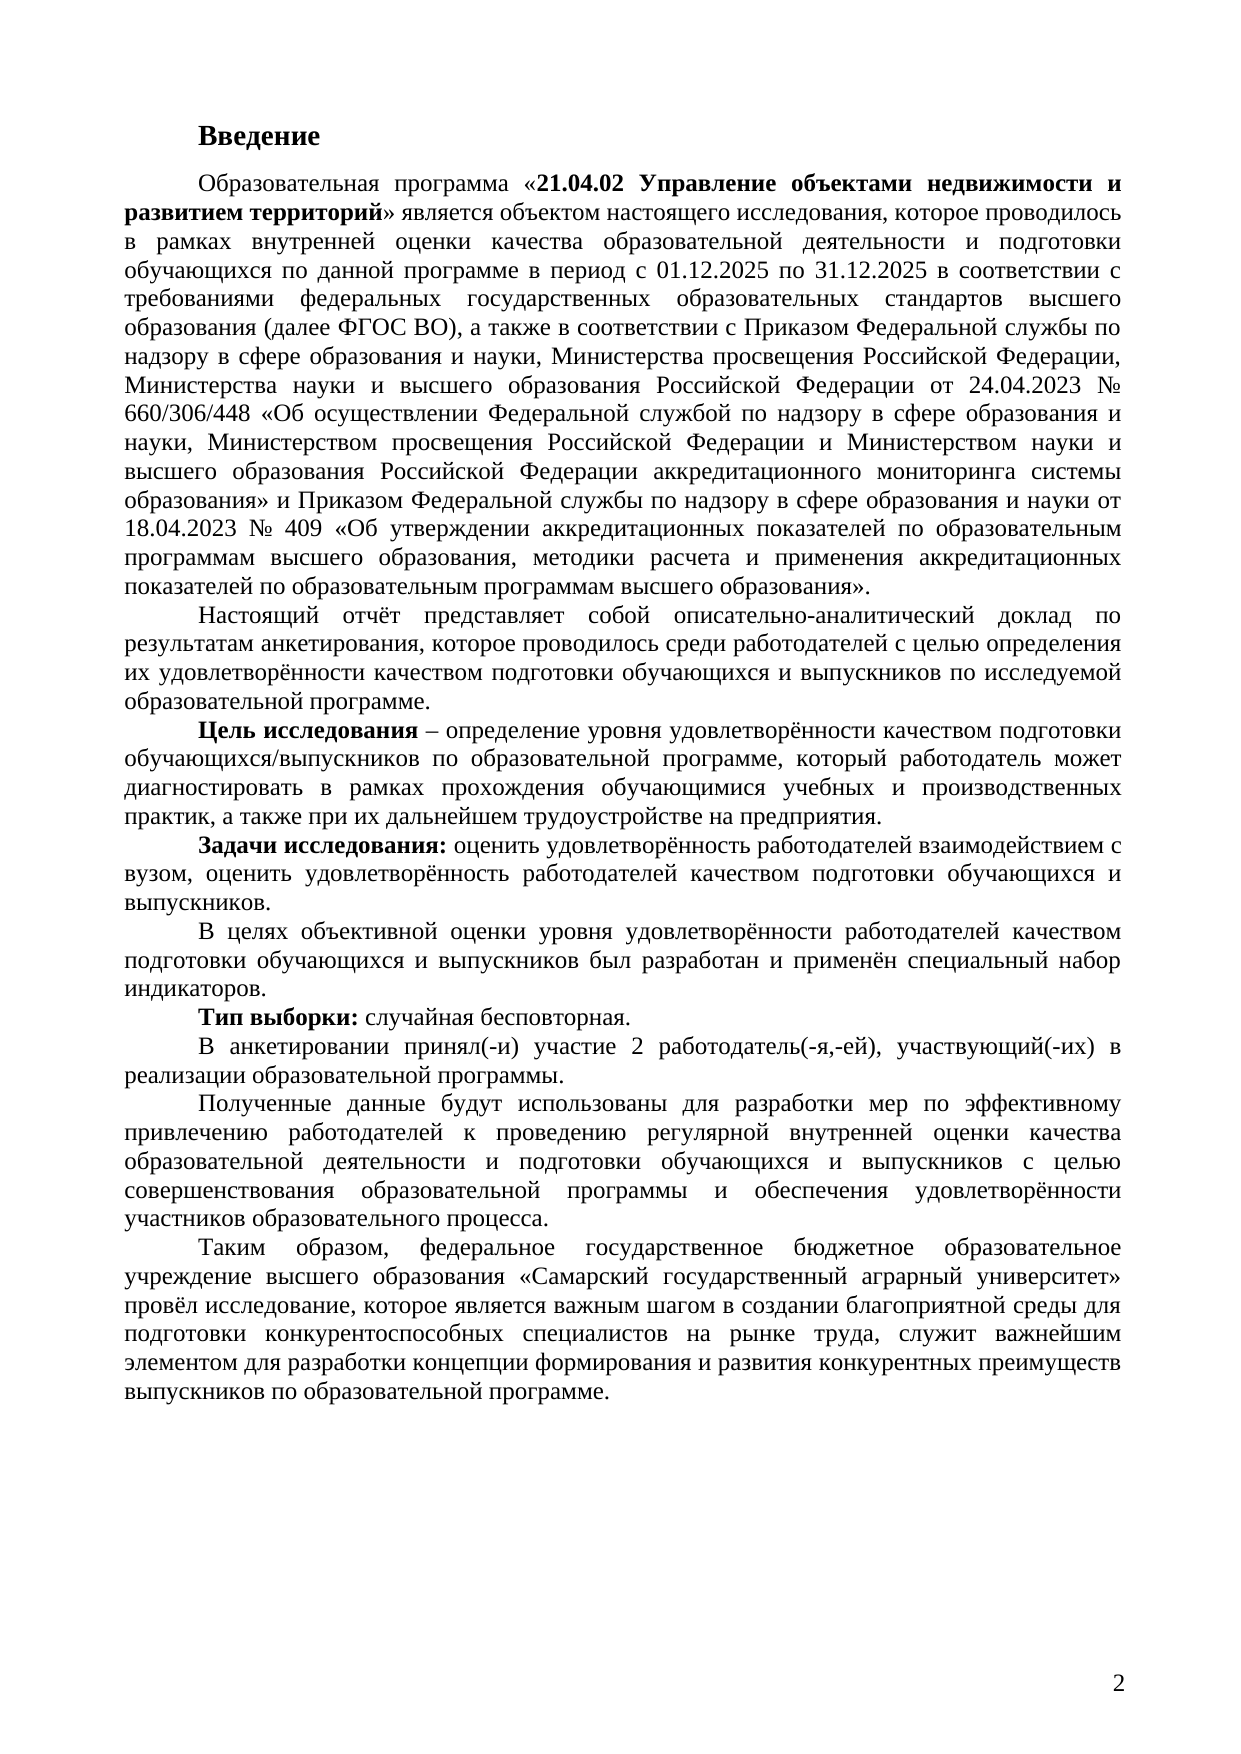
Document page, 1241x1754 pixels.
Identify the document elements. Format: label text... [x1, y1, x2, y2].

text Полученные данные будут использованы для разработки мер по эффективному привлечению работодателей к проведению регулярной внутренней оценки качества образовательной деятельности и подготовки обучающихся и выпускников с целью совершенствования образовательной программы и обеспечения удовлетворённости участников образовательного процесса. [124, 1088, 1122, 1232]
text Образовательная программа «21.04.02 Управление объектами недвижимости и развитием территорий» является объектом настоящего исследования, которое проводилось в рамках внутренней оценки качества образовательной деятельности и подготовки обучающихся по данной программе в период с 01.12.2025 по 31.12.2025 в соответствии с требованиями федеральных государственных образовательных стандартов высшего образования (далее ФГОС ВО), а также в соответствии с Приказом Федеральной службы по надзору в сфере образования и науки, Министерства просвещения Российской Федерации, Министерства науки и высшего образования Российской Федерации от 24.04.2023 № 660/306/448 «Об осуществлении Федеральной службой по надзору в сфере образования и науки, Министерством просвещения Российской Федерации и Министерством науки и высшего образования Российской Федерации аккредитационного мониторинга системы образования» и Приказом Федеральной службы по надзору в сфере образования и науки от 18.04.2023 № 409 «Об утверждении аккредитационных показателей по образовательным программам высшего образования, методики расчета и применения аккредитационных показателей по образовательным программам высшего образования». [124, 168, 1122, 600]
text Цель исследования – определение уровня удовлетворённости качеством подготовки обучающихся/выпускников по образовательной программе, который работодатель может диагностировать в рамках прохождения обучающимися учебных и производственных практик, а также при их дальнейшем трудоустройстве на предприятия. [124, 715, 1122, 830]
text Задачи исследования: оценить удовлетворённость работодателей взаимодействием с вузом, оценить удовлетворённость работодателей качеством подготовки обучающихся и выпускников. [124, 830, 1122, 916]
text В анкетировании принял(-и) участие 2 работодатель(-я,-ей), участвующий(-их) в реализации образовательной программы. [124, 1031, 1122, 1088]
text В целях объективной оценки уровня удовлетворённости работодателей качеством подготовки обучающихся и выпускников был разработан и применён специальный набор индикаторов. [124, 916, 1122, 1002]
text Введение [124, 118, 1122, 152]
text Таким образом, федеральное государственное бюджетное образовательное учреждение высшего образования «Самарский государственный аграрный университет» провёл исследование, которое является важным шагом в создании благоприятной среды для подготовки конкурентоспособных специалистов на рынке труда, служит важнейшим элементом для разработки концепции формирования и развития конкурентных преимуществ выпускников по образовательной программе. [124, 1232, 1122, 1405]
text Тип выборки: случайная бесповторная. [124, 1002, 1122, 1031]
text Настоящий отчёт представляет собой описательно-аналитический доклад по результатам анкетирования, которое проводилось среди работодателей с целью определения их удовлетворённости качеством подготовки обучающихся и выпускников по исследуемой образовательной программе. [124, 600, 1122, 715]
